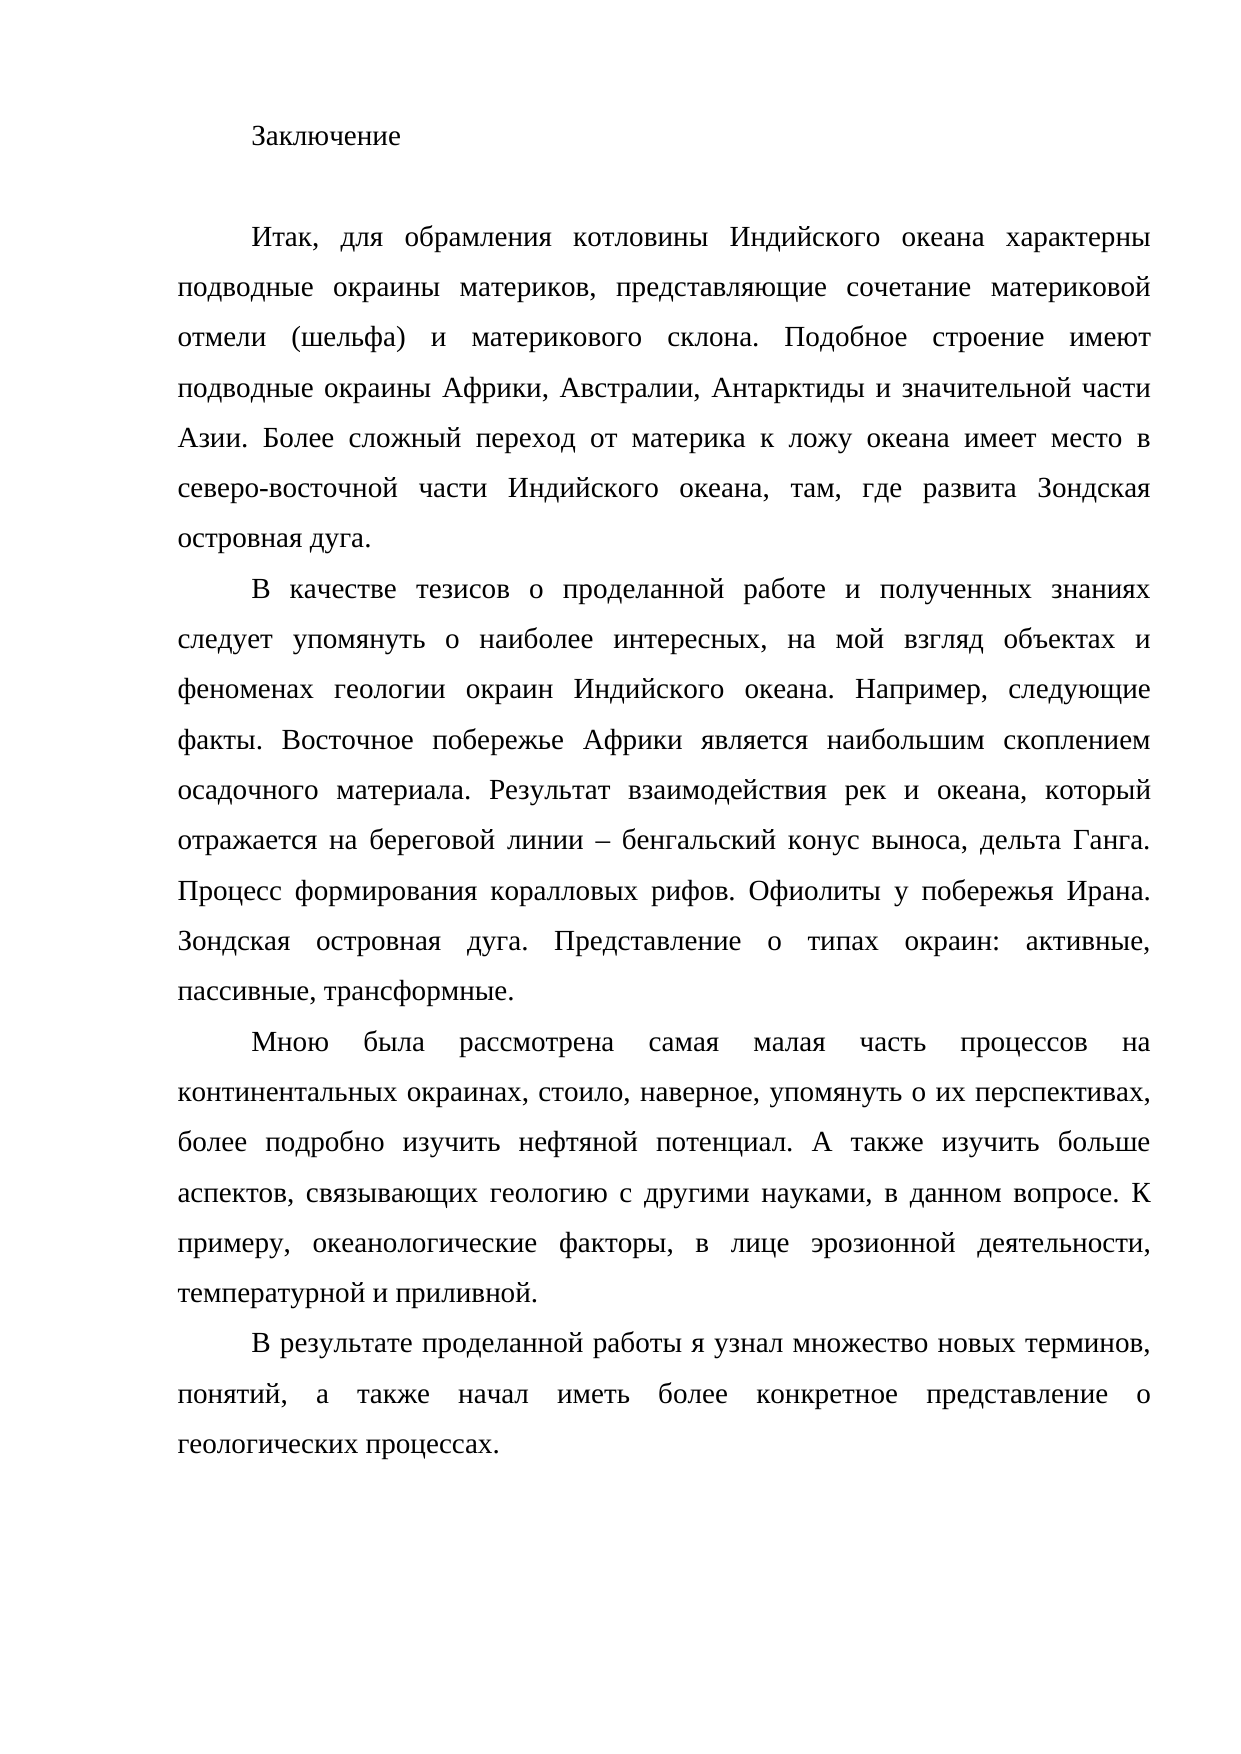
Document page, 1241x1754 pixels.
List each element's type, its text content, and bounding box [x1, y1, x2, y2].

text В результате проделанной работы я узнал множество новых терминов, понятий, а также начал иметь более конкретное представление о геологических процессах. [177, 1326, 1152, 1460]
text Мною была рассмотрена самая малая часть процессов на континентальных окраинах, стоило, наверное, упомянуть о их перспективах, более подробно изучить нефтяной потенциал. А также изучить больше аспектов, связывающих геологию с другими науками, в данном вопросе. К примеру, океанологические факторы, в лице эрозионной деятельности, температурной и приливной. [177, 1024, 1152, 1309]
text В качестве тезисов о проделанной работе и полученных знаниях следует упомянуть о наиболее интересных, на мой взгляд объектах и феноменах геологии окраин Индийского океана. Например, следующие факты. Восточное побережье Африки является наибольшим скоплением осадочного материала. Результат взаимодействия рек и океана, который отражается на береговой линии – бенгальский конус выноса, дельта Ганга. Процесс формирования коралловых рифов. Офиолиты у побережья Ирана. Зондская островная дуга. Представление о типах окраин: активные, пассивные, трансформные. [177, 571, 1152, 1007]
subtitle Заключение [177, 118, 1152, 152]
text Итак, для обрамления котловины Индийского океана характерны подводные окраины материков, представляющие сочетание материковой отмели (шельфа) и материкового склона. Подобное строение имеют подводные окраины Африки, Австралии, Антарктиды и значительной части Азии. Более сложный переход от материка к ложу океана имеет место в северо-восточной части Индийского океана, там, где развита Зондская островная дуга. [177, 219, 1152, 554]
